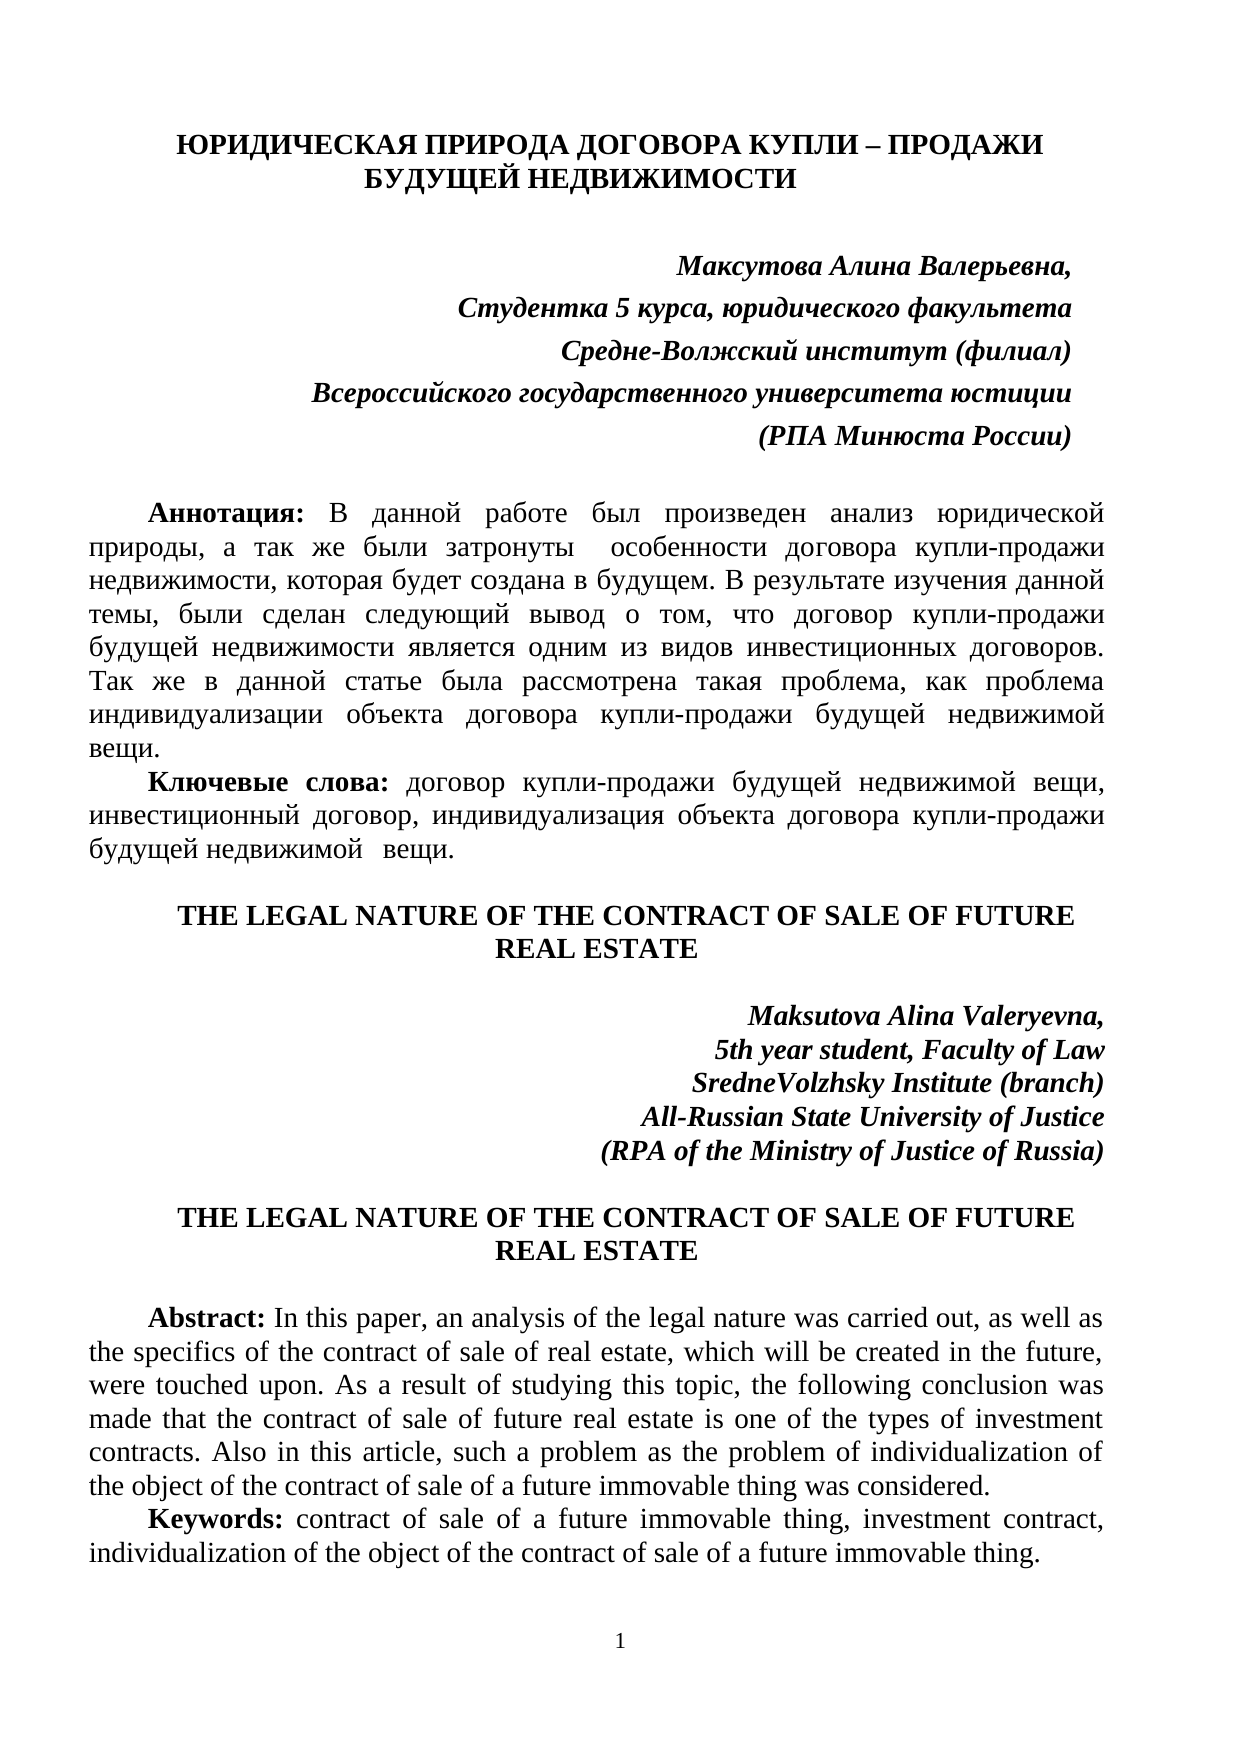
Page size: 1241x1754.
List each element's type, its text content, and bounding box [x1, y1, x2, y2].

text Всероссийского государственного университета юстиции [88, 376, 1072, 409]
text THE LEGAL NATURE OF THE CONTRACT OF SALE OF FUTURE REAL ESTATE [88, 898, 1105, 965]
text Средне-Волжский институт (филиал) [88, 333, 1072, 367]
text (РПА Минюста России) [88, 418, 1072, 452]
text ЮРИДИЧЕСКАЯ ПРИРОДА ДОГОВОРА КУПЛИ – ПРОДАЖИ БУДУЩЕЙ НЕДВИЖИМОСТИ [88, 127, 1072, 195]
text Abstract: In this paper, an analysis of the legal nature was carried out, as well as the specifics of the contract of sale of real estate, which will be created in the future, were touched upon. As a result of studying this topic, the following conclusion was made that the contract of sale of future real estate is one of the types of investment contracts. Also in this article, such a problem as the problem of individualization of the object of the contract of sale of a future immovable thing was considered. [88, 1300, 1105, 1502]
text Максутова Алина Валерьевна, [88, 248, 1072, 281]
text 5th year student, Faculty of Law [88, 1032, 1105, 1066]
text Студентка 5 курса, юридического факультета [88, 290, 1072, 324]
text Maksutova Alina Valeryevna, [88, 998, 1105, 1032]
text All-Russian State University of Justice [88, 1099, 1105, 1133]
text (RPA of the Ministry of Justice of Russia) [88, 1133, 1105, 1166]
text Ключевые слова: договор купли-продажи будущей недвижимой вещи, инвестиционный договор, индивидуализация объекта договора купли-продажи будущей недвижимой вещи. [88, 764, 1105, 864]
text THE LEGAL NATURE OF THE CONTRACT OF SALE OF FUTURE REAL ESTATE [88, 1200, 1105, 1267]
text Аннотация: В данной работе был произведен анализ юридической природы, а так же были затронуты особенности договора купли-продажи недвижимости, которая будет создана в будущем. В результате изучения данной темы, были сделан следующий вывод о том, что договор купли-продажи будущей недвижимости является одним из видов инвестиционных договоров. Так же в данной статье была рассмотрена такая проблема, как проблема индивидуализации объекта договора купли-продажи будущей недвижимой вещи. [88, 495, 1105, 764]
text Keywords: contract of sale of a future immovable thing, investment contract, individualization of the object of the contract of sale of a future immovable thing. [88, 1502, 1105, 1569]
text SredneVolzhsky Institute (branch) [88, 1066, 1105, 1099]
